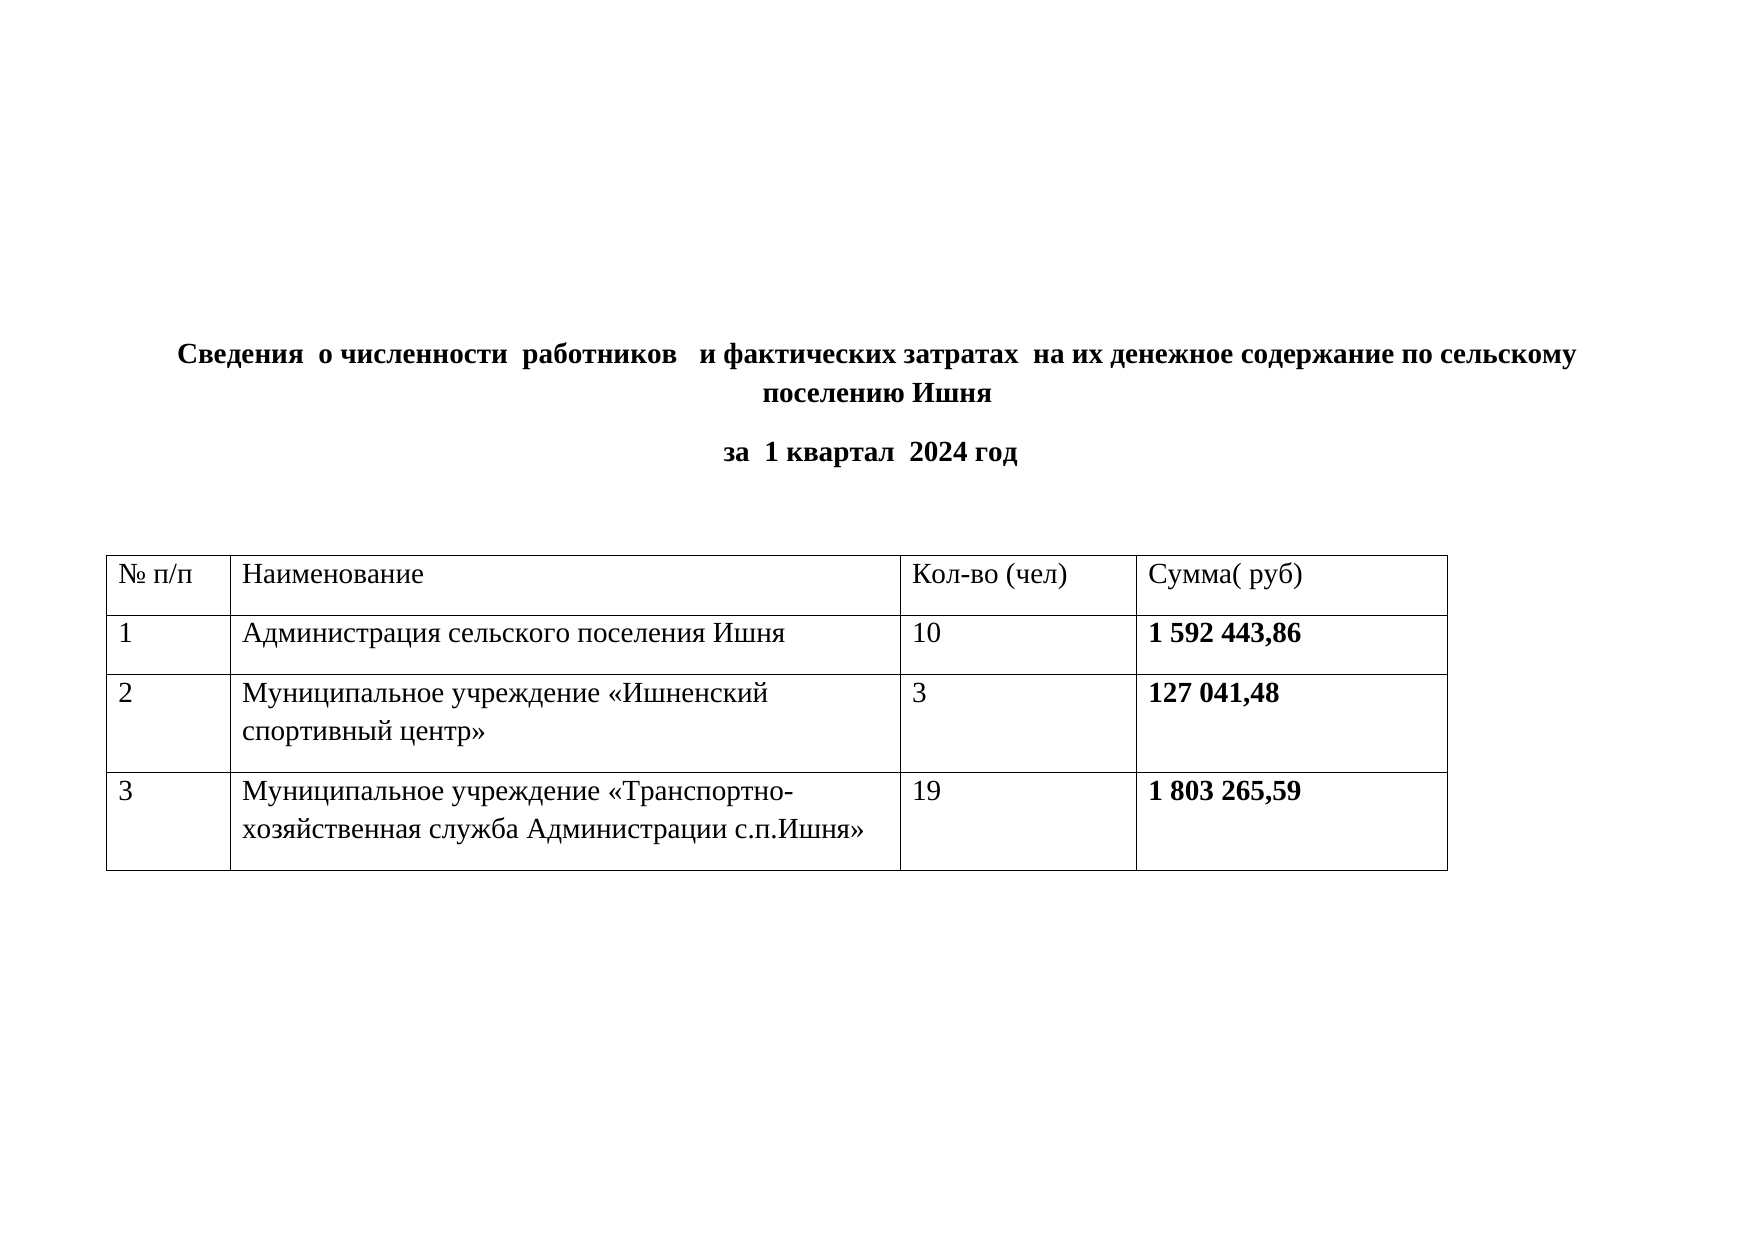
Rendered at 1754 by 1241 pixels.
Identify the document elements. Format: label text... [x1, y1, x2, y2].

table_cell 3 [901, 675, 1136, 772]
table_header Сумма( руб) [1137, 556, 1447, 614]
table_cell Муниципальное учреждение «Ишненский спортивный центр» [231, 675, 900, 772]
table_cell 10 [901, 616, 1136, 674]
table_cell 3 [107, 773, 230, 869]
table_header Наименование [231, 556, 900, 614]
table_cell 1 [107, 616, 230, 674]
table_header № п/п [107, 556, 230, 614]
text за 1 квартал 2024 год [118, 434, 1636, 468]
table_cell 1 592 443,86 [1137, 616, 1447, 674]
table_cell 1 803 265,59 [1137, 773, 1447, 869]
table_cell 19 [901, 773, 1136, 869]
text Сведения о численности работников и фактических затратах на их денежное содержание по сельскому поселению Ишня [118, 336, 1636, 408]
table_cell 127 041,48 [1137, 675, 1447, 772]
table_header Кол-во (чел) [901, 556, 1136, 614]
table_cell 2 [107, 675, 230, 772]
table_cell Администрация сельского поселения Ишня [231, 616, 900, 674]
table_cell Муниципальное учреждение «Транспортно-хозяйственная служба Администрации с.п.Ишня» [231, 773, 900, 869]
